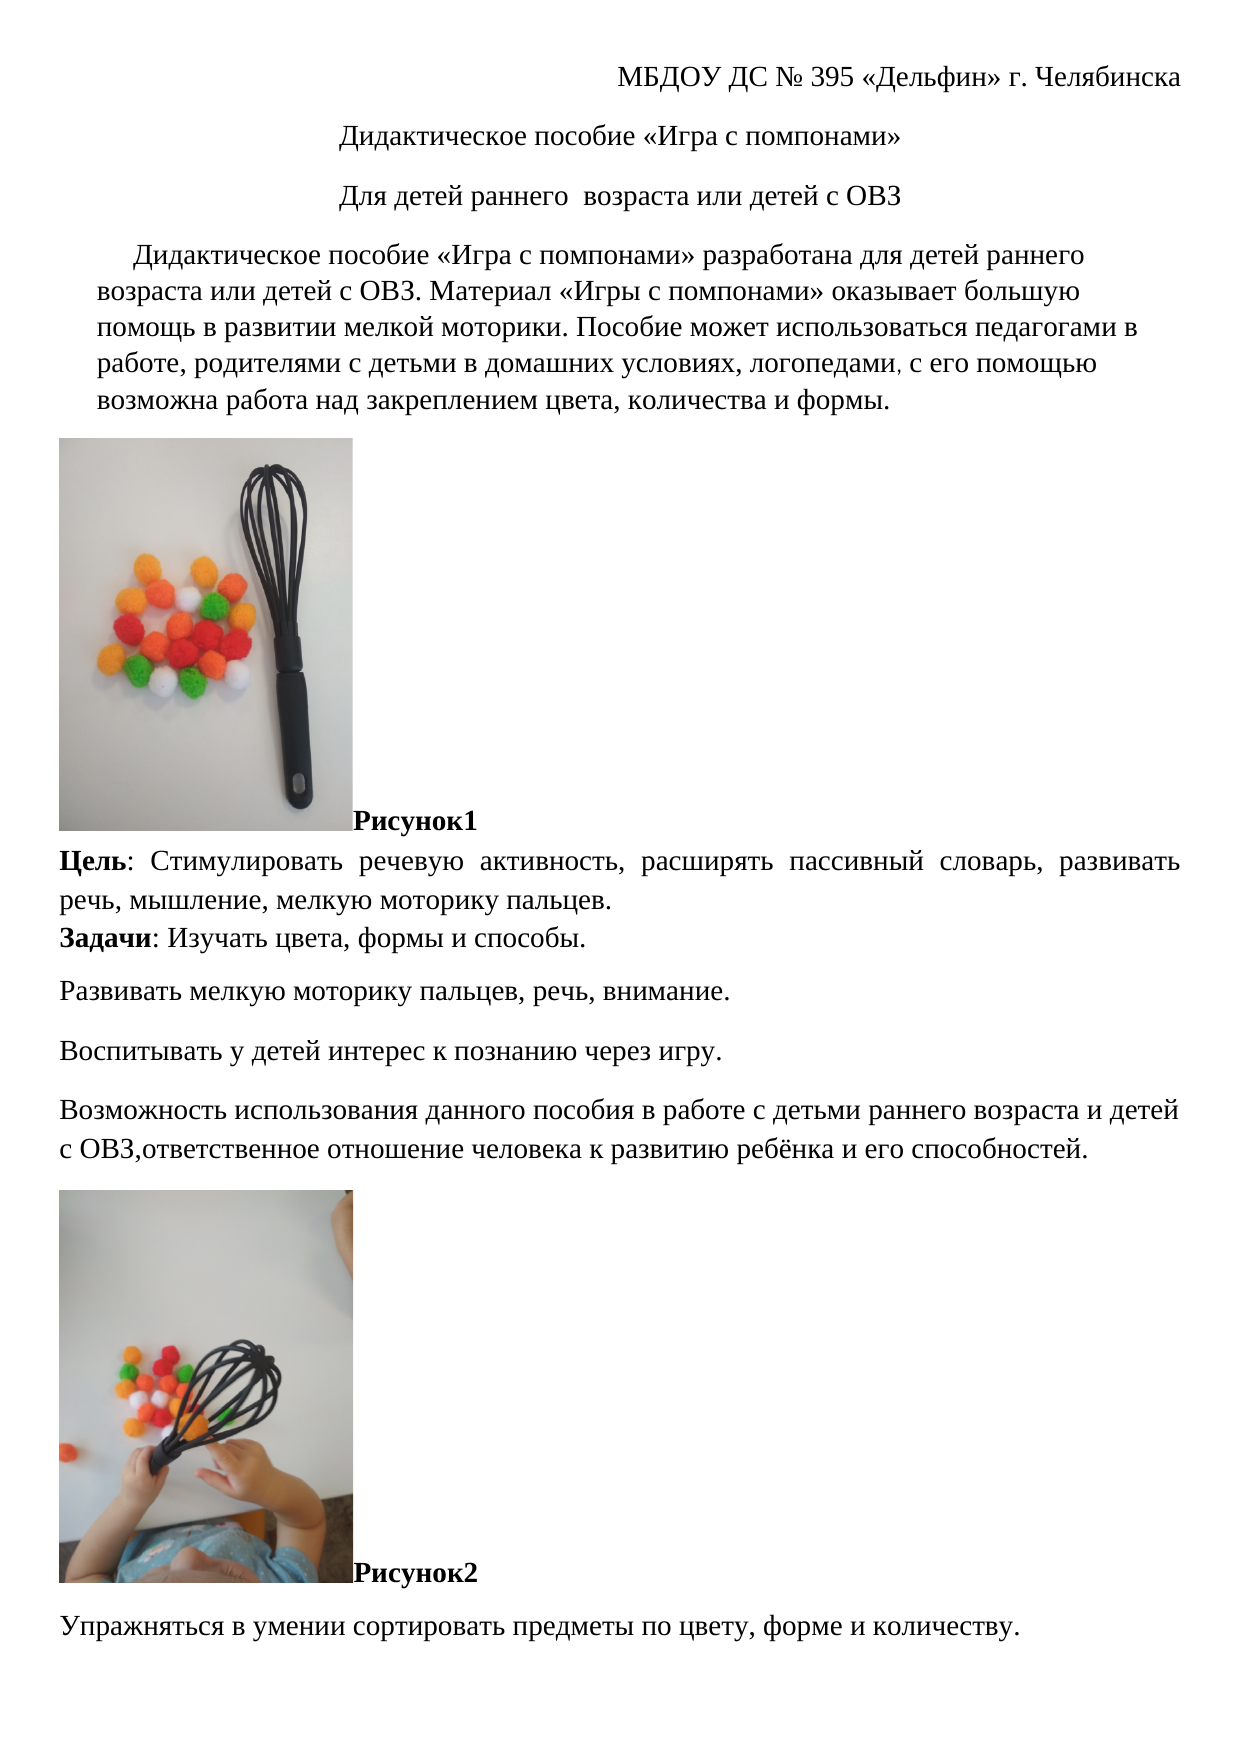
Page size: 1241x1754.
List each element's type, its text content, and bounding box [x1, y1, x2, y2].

picture [59, 1190, 354, 1583]
text Упражняться в умении сортировать предметы по цвету, форме и количеству. [59, 1608, 1181, 1641]
text Дидактическое пособие «Игра с помпонами» [59, 118, 1181, 152]
list Цель: Стимулировать речевую активность, расширять пассивный словарь, развивать речь, мышление, мелкую моторику пальцев. [59, 843, 1181, 916]
text Развивать мелкую моторику пальцев, речь, внимание. [59, 973, 1181, 1007]
text Для детей раннего возраста или детей с ОВЗ [59, 178, 1181, 211]
text МБДОУ ДС № 395 «Дельфин» г. Челябинска [59, 59, 1181, 93]
text Возможность использования данного пособия в работе с детьми раннего возраста и детей с ОВЗ,ответственное отношение человека к развитию ребёнка и его способностей. [59, 1092, 1181, 1164]
picture [59, 438, 353, 831]
text Воспитывать у детей интерес к познанию через игру. [59, 1033, 1181, 1066]
text Задачи: Изучать цвета, формы и способы. [59, 921, 1181, 954]
text Дидактическое пособие «Игра с помпонами» разработана для детей раннего возраста или детей с ОВЗ. Материал «Игры с помпонами» оказывает большую помощь в развитии мелкой моторики. Пособие может использоваться педагогами в работе, родителями с детьми в домашних условиях, логопедами, с его помощью возможна работа над закреплением цвета, количества и формы. [97, 237, 1181, 415]
